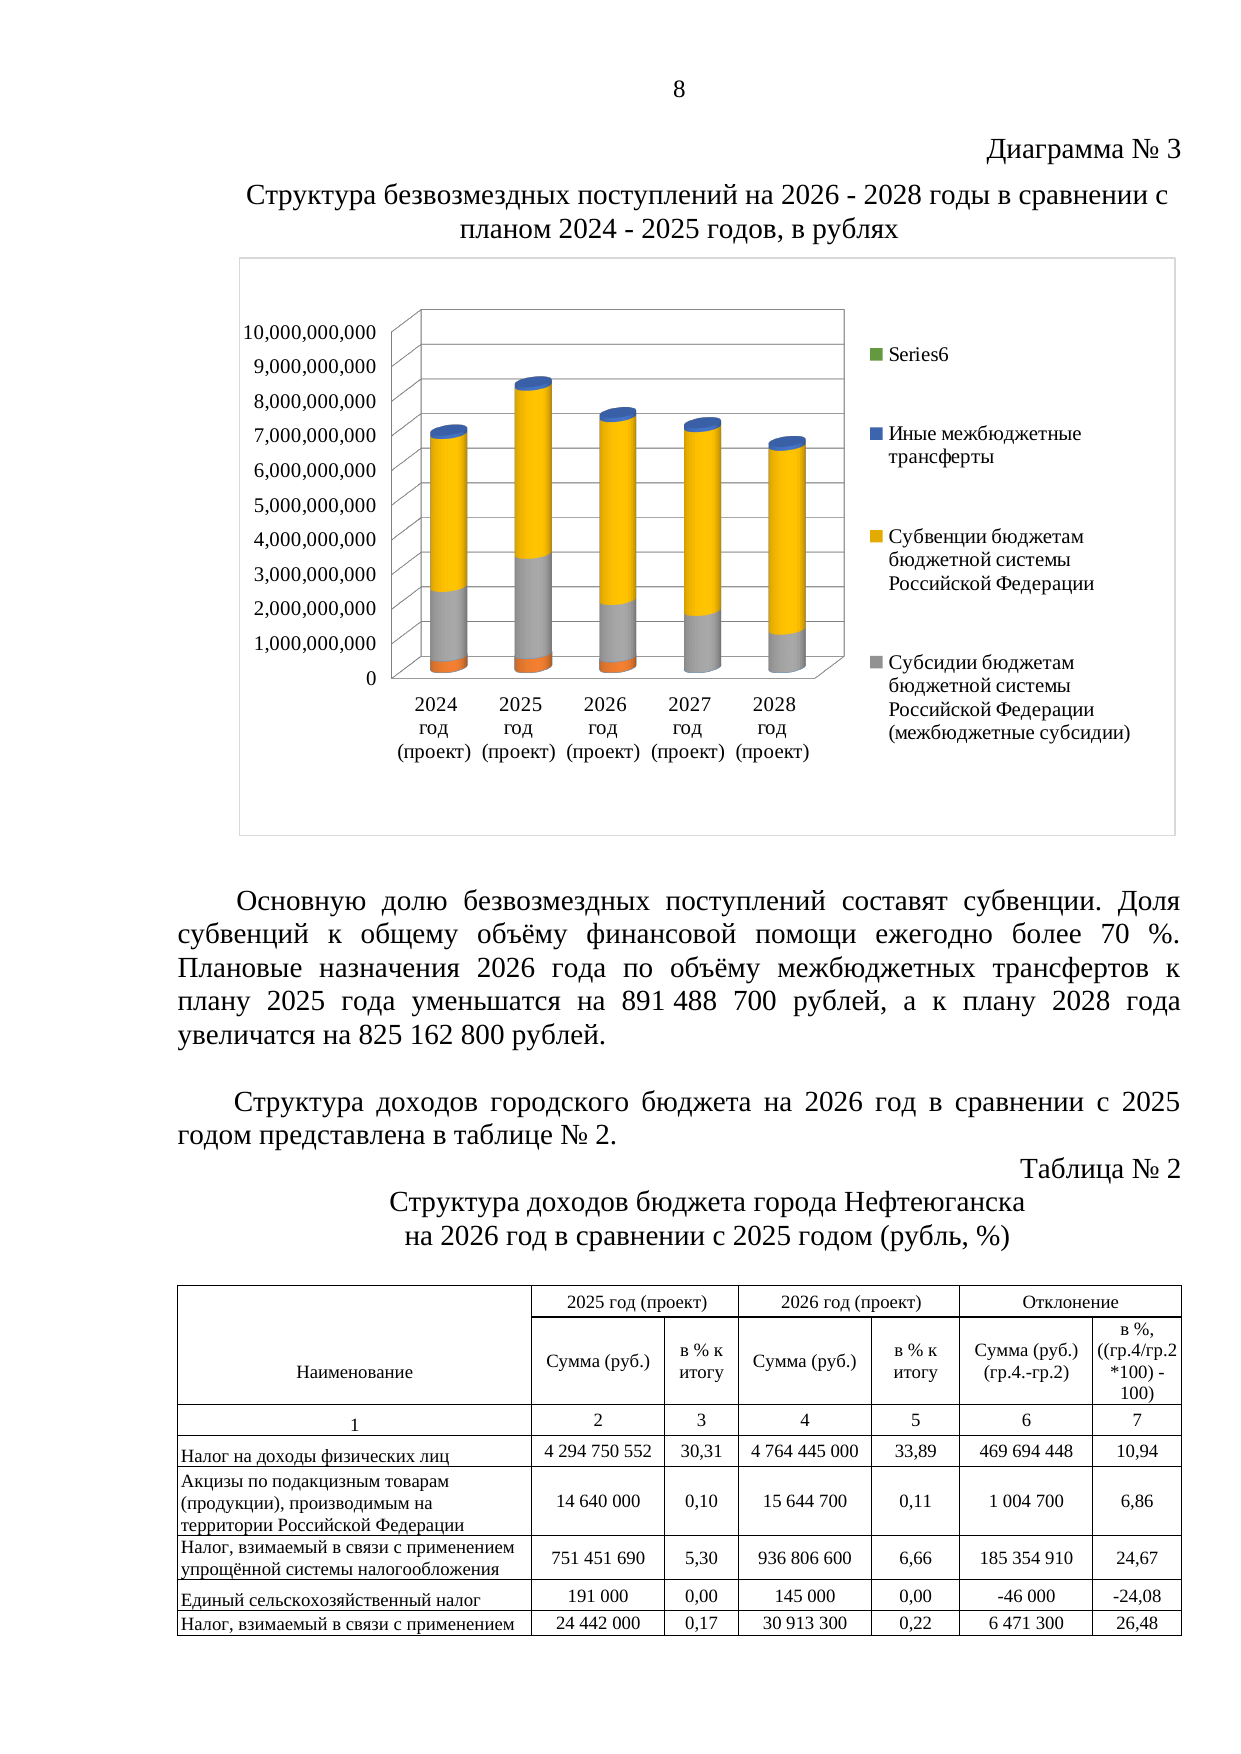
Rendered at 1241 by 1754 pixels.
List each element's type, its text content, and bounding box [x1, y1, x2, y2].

table_cell 4 764 445 000 [739, 1436, 871, 1466]
table_cell 0,10 [665, 1467, 738, 1535]
table_cell Акцизы по подакцизным товарам (продукции), производимым на территории Российской Федерации [178, 1467, 531, 1535]
table_cell 5,30 [665, 1536, 738, 1579]
table_cell 26,48 [1093, 1611, 1181, 1635]
table_cell 0,00 [872, 1580, 959, 1610]
table_cell 6 471 300 [960, 1611, 1092, 1635]
table_cell 1 004 700 [960, 1467, 1092, 1535]
table_cell 2 [532, 1405, 664, 1435]
table_cell в %, ((гр.4/гр.2*100) -100) [1093, 1318, 1181, 1404]
table_cell 10,94 [1093, 1436, 1181, 1466]
table_cell 185 354 910 [960, 1536, 1092, 1579]
table_cell 936 806 600 [739, 1536, 871, 1579]
table_cell 0,00 [665, 1580, 738, 1610]
table_cell Налог на доходы физических лиц [178, 1436, 531, 1466]
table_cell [178, 1611, 531, 1635]
table_cell 6,66 [872, 1536, 959, 1579]
table_cell 4 294 750 552 [532, 1436, 664, 1466]
table_cell 0,17 [665, 1611, 738, 1635]
table_cell 15 644 700 [739, 1467, 871, 1535]
table_cell 3 [665, 1405, 738, 1435]
table_header 2026 год (проект) [739, 1286, 959, 1316]
table_cell 24 442 000 [532, 1611, 664, 1635]
table_cell 14 640 000 [532, 1467, 664, 1535]
table_cell 469 694 448 [960, 1436, 1092, 1466]
table_cell Налог, взимаемый в связи с применением упрощённой системы налогообложения [178, 1536, 531, 1579]
table_cell 5 [872, 1405, 959, 1435]
table_header Отклонение [960, 1286, 1181, 1316]
table_cell 30,31 [665, 1436, 738, 1466]
table_cell Сумма (руб.) [739, 1318, 871, 1404]
table_cell 30 913 300 [739, 1611, 871, 1635]
table_cell Сумма (руб.) [532, 1318, 664, 1404]
text Структура безвозмездных поступлений на 2026 - 2028 годы в сравнении с планом 2024 - 2025 годов, в рублях [177, 177, 1181, 244]
table_cell -46 000 [960, 1580, 1092, 1610]
text Структура доходов городского бюджета на 2026 год в сравнении с 2025 годом представлена в таблице № 2. [177, 1084, 1181, 1151]
table_cell 1 [178, 1405, 531, 1435]
table_cell Единый сельскохозяйственный налог [178, 1580, 531, 1610]
table_cell Сумма (руб.) (гр.4.-гр.2) [960, 1318, 1092, 1404]
table_header Наименование [178, 1286, 531, 1404]
text Структура доходов бюджета города Нефтеюганска [177, 1184, 1181, 1218]
table_cell 33,89 [872, 1436, 959, 1466]
table_cell 24,67 [1093, 1536, 1181, 1579]
table_header 2025 год (проект) [532, 1286, 738, 1316]
table_cell 7 [1093, 1405, 1181, 1435]
table_cell 751 451 690 [532, 1536, 664, 1579]
table_cell 191 000 [532, 1580, 664, 1610]
table_cell в % к итогу [665, 1318, 738, 1404]
table_cell 4 [739, 1405, 871, 1435]
table_cell 0,11 [872, 1467, 959, 1535]
table_cell 0,22 [872, 1611, 959, 1635]
table_cell 145 000 [739, 1580, 871, 1610]
text Таблица № 2 [177, 1151, 1181, 1184]
text Диаграмма № 3 [177, 131, 1181, 165]
text на 2026 год в сравнении с 2025 годом (рубль, %) [177, 1218, 1181, 1252]
text Основную долю безвозмездных поступлений составят субвенции. Доля субвенций к общему объёму финансовой помощи ежегодно более 70 %. Плановые назначения 2026 года по объёму межбюджетных трансфертов к плану 2025 года уменьшатся на 891 488 700 рублей, а к плану 2028 года увеличатся на 825 162 800 рублей. [177, 883, 1181, 1050]
table_cell в % к итогу [872, 1318, 959, 1404]
table_cell 6 [960, 1405, 1092, 1435]
table_cell 6,86 [1093, 1467, 1181, 1535]
table_cell -24,08 [1093, 1580, 1181, 1610]
